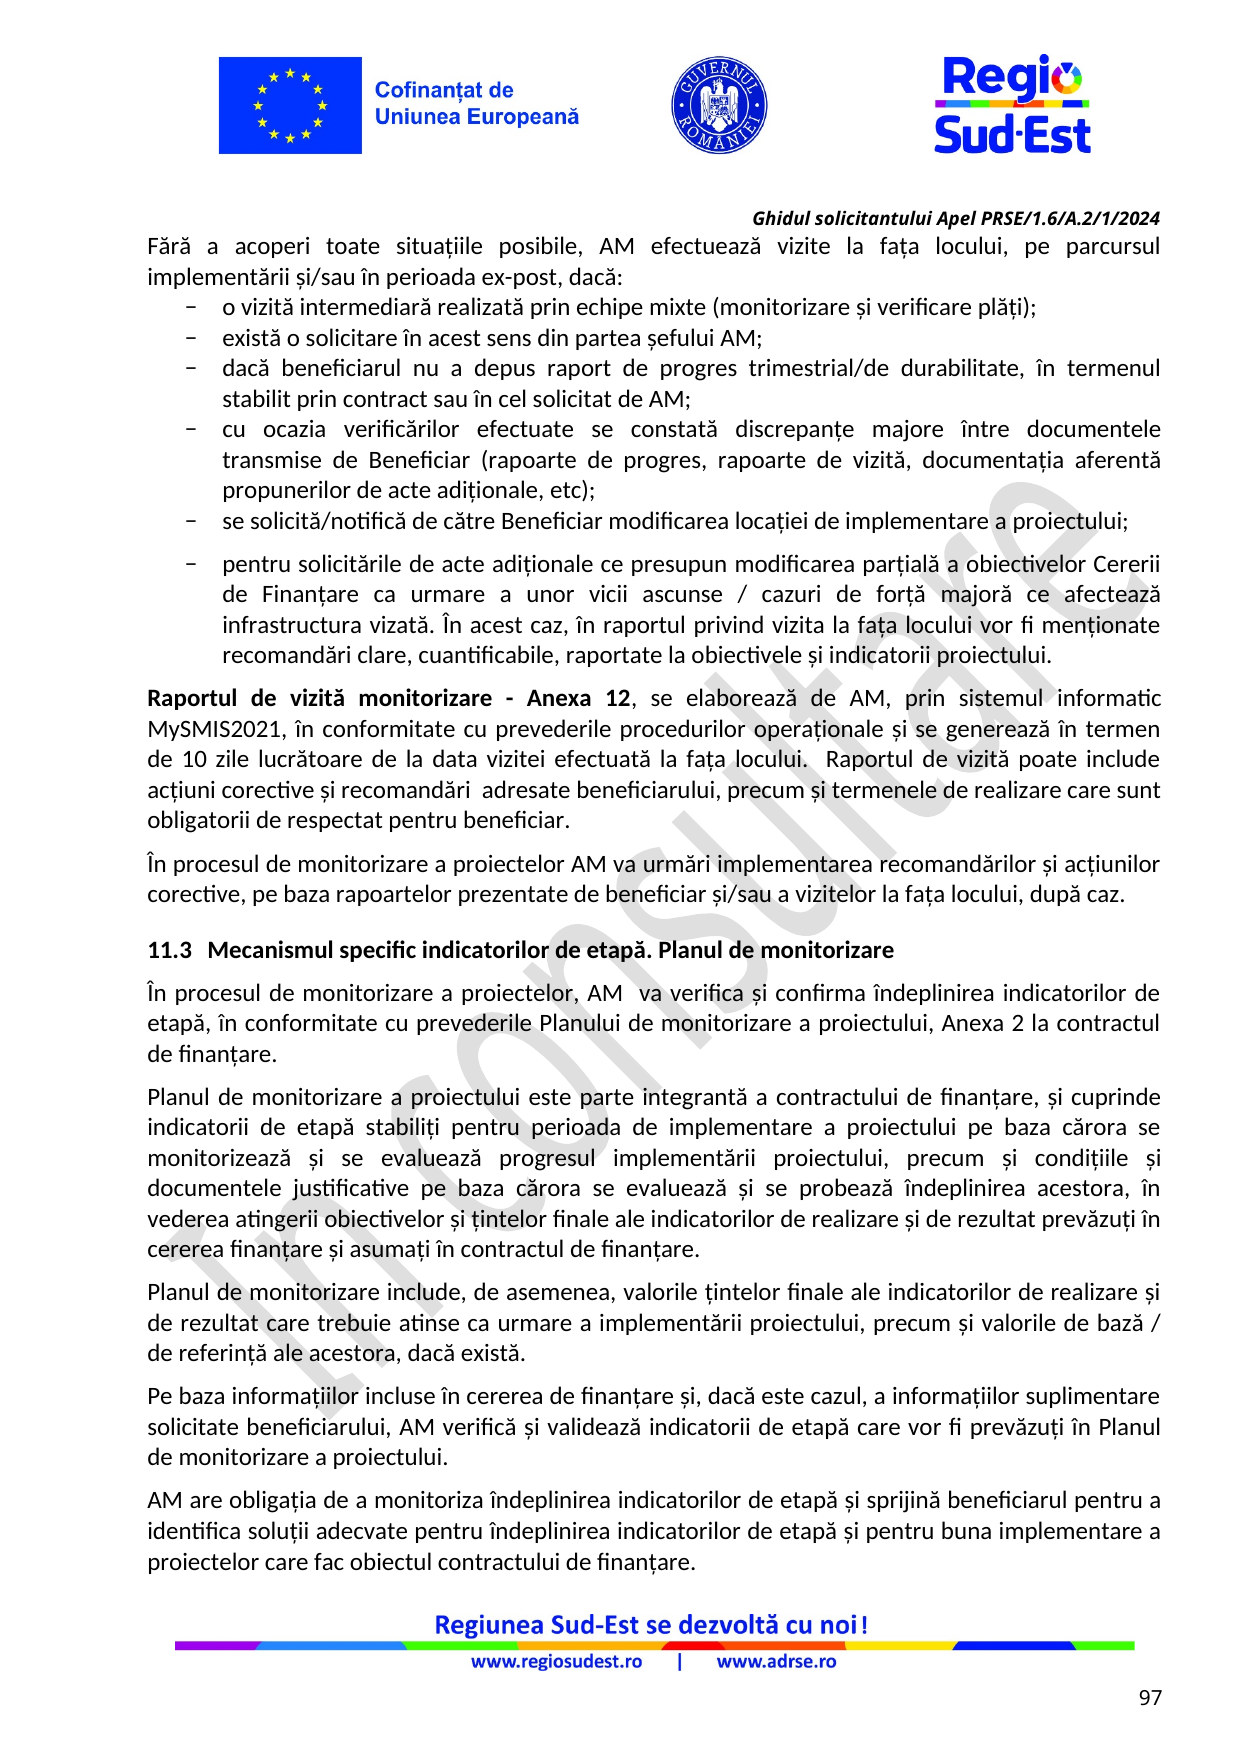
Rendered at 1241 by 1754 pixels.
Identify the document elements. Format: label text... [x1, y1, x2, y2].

text AM are obligația de a monitoriza îndeplinirea indicatorilor de etapă și sprijină beneficiarul pentru a identifica soluții adecvate pentru îndeplinirea indicatorilor de etapă și pentru buna implementare a proiectelor care fac obiectul contractului de finanțare. [147, 1484, 1162, 1576]
text Planul de monitorizare a proiectului este parte integrantă a contractului de finanțare, și cuprinde indicatorii de etapă stabiliți pentru perioada de implementare a proiectului pe baza cărora se monitorizează și se evaluează progresul implementării proiectului, precum și condițiile și documentele justificative pe baza cărora se evaluează și se probează îndeplinirea acestora, în vederea atingerii obiectivelor și țintelor finale ale indicatorilor de realizare și de rezultat prevăzuți în cererea finanțare și asumați în contractul de finanțare. [147, 1081, 1162, 1264]
text Pe baza informațiilor incluse în cererea de finanțare și, dacă este cazul, a informațiilor suplimentare solicitate beneficiarului, AM verifică și validează indicatorii de etapă care vor fi prevăzuți în Planul de monitorizare a proiectului. [147, 1381, 1162, 1472]
subtitle Mecanismul specific indicatorilor de etapă. Planul de monitorizare [147, 934, 1162, 964]
list există o solicitare în acest sens din partea șefului AM; [184, 322, 1162, 352]
text Planul de monitorizare include, de asemenea, valorile țintelor finale ale indicatorilor de realizare și de rezultat care trebuie atinse ca urmare a implementării proiectului, precum și valorile de bază / de referință ale acestora, dacă există. [147, 1276, 1162, 1368]
text Fără a acoperi toate situațiile posibile, AM efectuează vizite la fața locului, pe parcursul implementării și/sau în perioada ex-post, dacă: [147, 230, 1162, 291]
text În procesul de monitorizare a proiectelor AM va urmări implementarea recomandărilor și acțiunilor corective, pe baza rapoartelor prezentate de beneficiar și/sau a vizitelor la fața locului, după caz. [147, 848, 1162, 909]
text Raportul de vizită monitorizare - Anexa 12, se elaborează de AM, prin sistemul informatic MySMIS2021, în conformitate cu prevederile procedurilor operaționale și se generează în termen de 10 zile lucrătoare de la data vizitei efectuată la fața locului. Raportul de vizită poate include acțiuni corective și recomandări adresate beneficiarului, precum și termenele de realizare care sunt obligatorii de respectat pentru beneficiar. [147, 683, 1162, 835]
list dacă beneficiarul nu a depus raport de progres trimestrial/de durabilitate, în termenul stabilit prin contract sau în cel solicitat de AM; [184, 352, 1162, 413]
list se solicită/notifică de către Beneficiar modificarea locației de implementare a proiectului; [184, 505, 1162, 536]
picture [175, 1614, 1135, 1671]
text În procesul de monitorizare a proiectelor, AM va verifica și confirma îndeplinirea indicatorilor de etapă, în conformitate cu prevederile Planului de monitorizare a proiectului, Anexa 2 la contractul de finanțare. [147, 977, 1162, 1068]
list cu ocazia verificărilor efectuate se constată discrepanțe majore între documentele transmise de Beneficiar (rapoarte de progres, rapoarte de vizită, documentația aferentă propunerilor de acte adiționale, etc); [184, 413, 1162, 505]
list o vizită intermediară realizată prin echipe mixte (monitorizare și verificare plăți); [184, 291, 1162, 322]
list pentru solicitările de acte adiționale ce presupun modificarea parțială a obiectivelor Cererii de Finanțare ca urmare a unor vicii ascunse / cazuri de forță majoră ce afectează infrastructura vizată. În acest caz, în raportul privind vizita la fața locului vor fi menționate recomandări clare, cuantificabile, raportate la obiectivele și indicatorii proiectului. [184, 548, 1162, 670]
picture [218, 54, 1091, 155]
